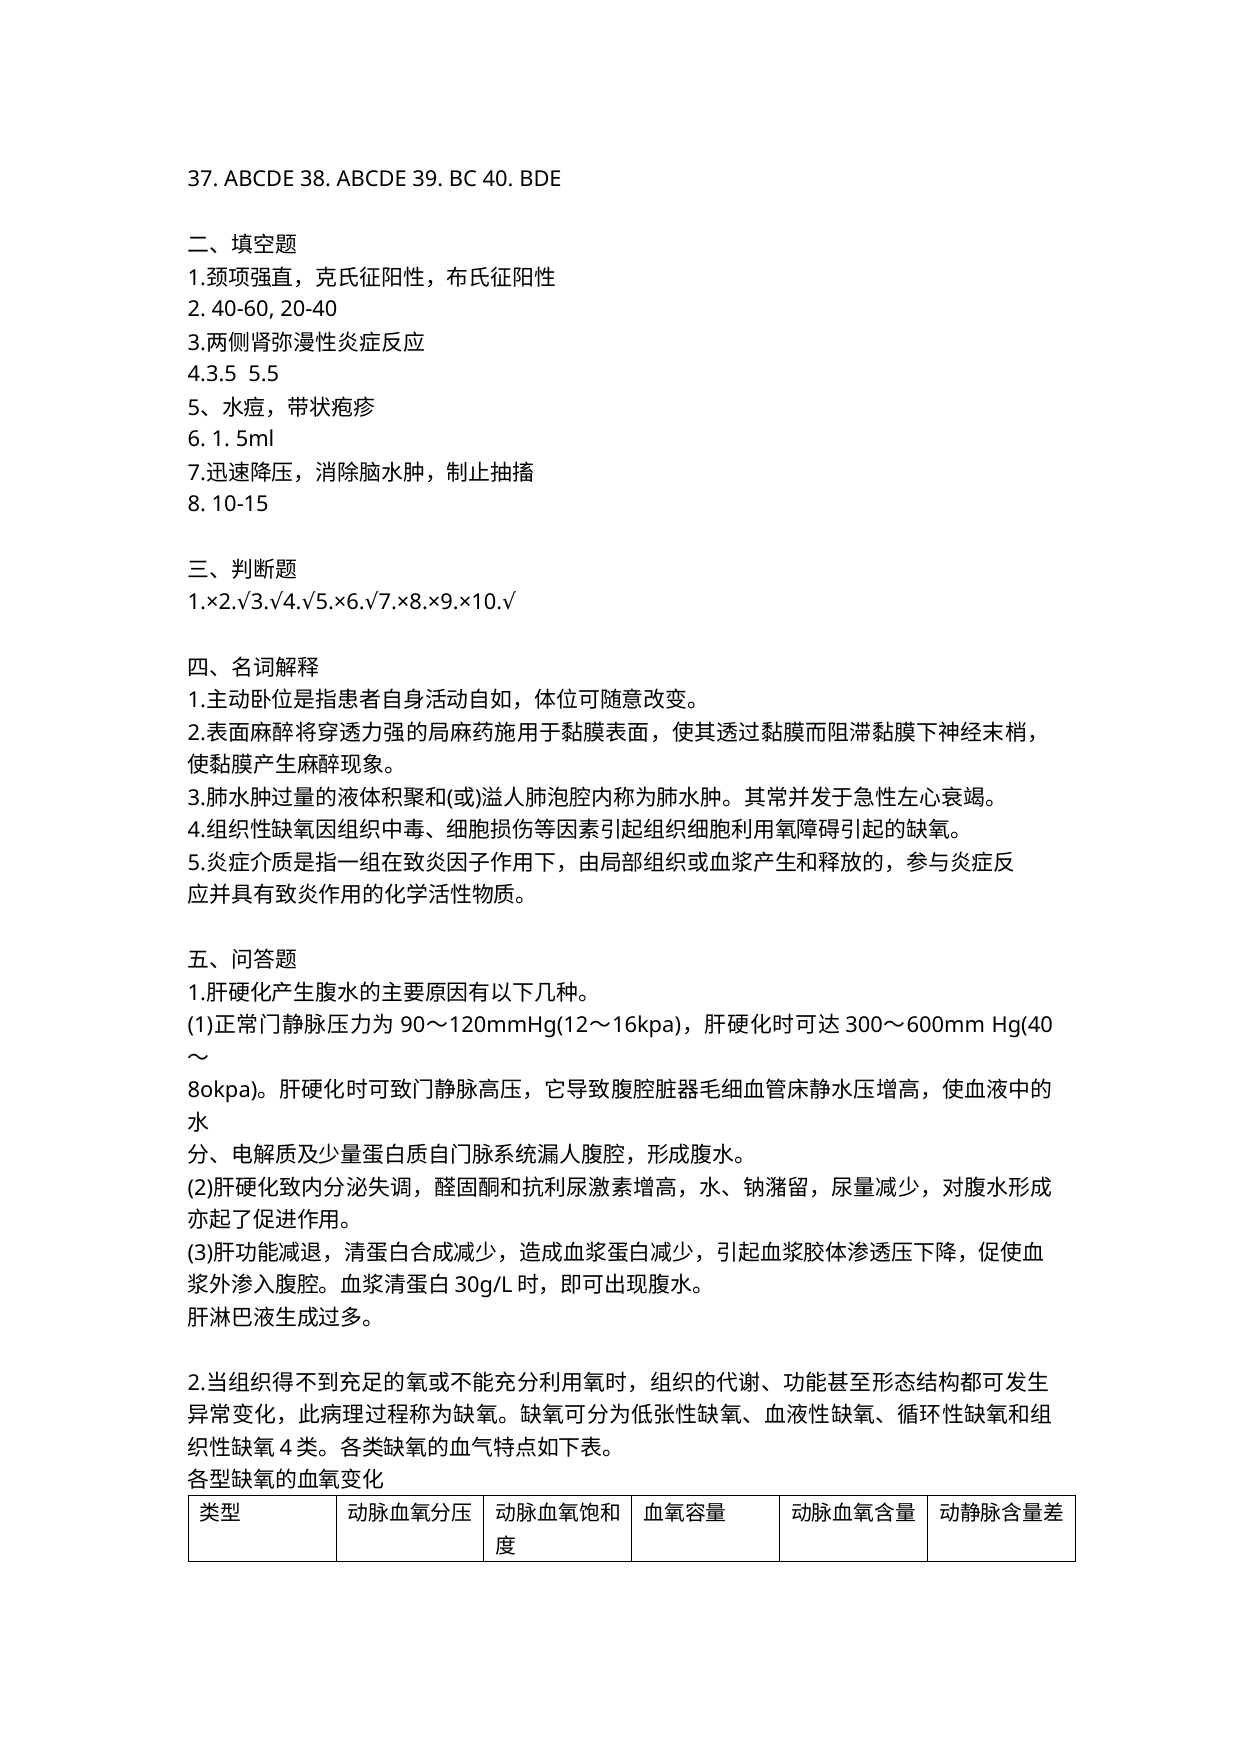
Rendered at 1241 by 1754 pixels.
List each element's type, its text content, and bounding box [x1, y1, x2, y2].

text 肝淋巴液生成过多。 [187, 1299, 1053, 1332]
text (1)正常门静脉压力为90～120mmHg(12～16kpa)，肝硬化时可达300～600mm Hg(40～ [187, 1007, 1053, 1072]
table_header 动静脉含量差 [928, 1496, 1075, 1561]
text 7.迅速降压，消除脑水肿，制止抽搐 [187, 454, 1053, 487]
text 3.肺水肿过量的液体积聚和(或)溢人肺泡腔内称为肺水肿。其常并发于急性左心衰竭。 [187, 779, 1053, 812]
table_header 动脉血氧分压 [337, 1496, 483, 1561]
text 1.主动卧位是指患者自身活动自如，体位可随意改变。 [187, 682, 1053, 714]
text 1.肝硬化产生腹水的主要原因有以下几种。 [187, 974, 1053, 1007]
text 1.×2.√3.√4.√5.×6.√7.×8.×9.×10.√ [187, 584, 1053, 617]
text 4.组织性缺氧因组织中毒、细胞损伤等因素引起组织细胞利用氧障碍引起的缺氧。 [187, 812, 1053, 844]
text 2. 40-60, 20-40 [187, 292, 1053, 324]
text 五、问答题 [187, 942, 1053, 974]
text 应并具有致炎作用的化学活性物质。 [187, 877, 1053, 909]
text 三、判断题 [187, 552, 1053, 584]
text 四、名词解释 [187, 649, 1053, 682]
text (3)肝功能减退，清蛋白合成减少，造成血浆蛋白减少，引起血浆胶体渗透压下降，促使血 [187, 1234, 1053, 1267]
text (2)肝硬化致内分泌失调，醛固酮和抗利尿激素增高，水、钠潴留，尿量减少，对腹水形成亦起了促进作用。 [187, 1169, 1053, 1234]
text 浆外渗入腹腔。血浆清蛋白30g/L时，即可出现腹水。 [187, 1267, 1053, 1299]
text 4.3.5 5.5 [187, 357, 1053, 389]
table_header 动脉血氧饱和度 [484, 1496, 631, 1561]
text 8okpa)。肝硬化时可致门静脉高压，它导致腹腔脏器毛细血管床静水压增高，使血液中的水 [187, 1072, 1053, 1137]
text 1.颈项强直，克氏征阳性，布氏征阳性 [187, 259, 1053, 292]
table_header 动脉血氧含量 [780, 1496, 927, 1561]
text 5.炎症介质是指一组在致炎因子作用下，由局部组织或血浆产生和释放的，参与炎症反 [187, 844, 1053, 877]
text 2.当组织得不到充足的氧或不能充分利用氧时，组织的代谢、功能甚至形态结构都可发生异常变化，此病理过程称为缺氧。缺氧可分为低张性缺氧、血液性缺氧、循环性缺氧和组织性缺氧4类。各类缺氧的血气特点如下表。 各型缺氧的血氧变化 [187, 1364, 1053, 1494]
text 2.表面麻醉将穿透力强的局麻药施用于黏膜表面，使其透过黏膜而阻滞黏膜下神经末梢，使黏膜产生麻醉现象。 [187, 714, 1053, 779]
text 3.两侧肾弥漫性炎症反应 [187, 324, 1053, 357]
table_header 血氧容量 [632, 1496, 779, 1561]
text 37. ABCDE 38. ABCDE 39. BC 40. BDE [187, 162, 1053, 194]
text 分、电解质及少量蛋白质自门脉系统漏人腹腔，形成腹水。 [187, 1137, 1053, 1169]
text 8. 10-15 [187, 487, 1053, 519]
table_header 类型 [189, 1496, 336, 1561]
text 二、填空题 [187, 227, 1053, 259]
text 6. 1. 5ml [187, 422, 1053, 454]
text 5、水痘，带状疱疹 [187, 389, 1053, 422]
